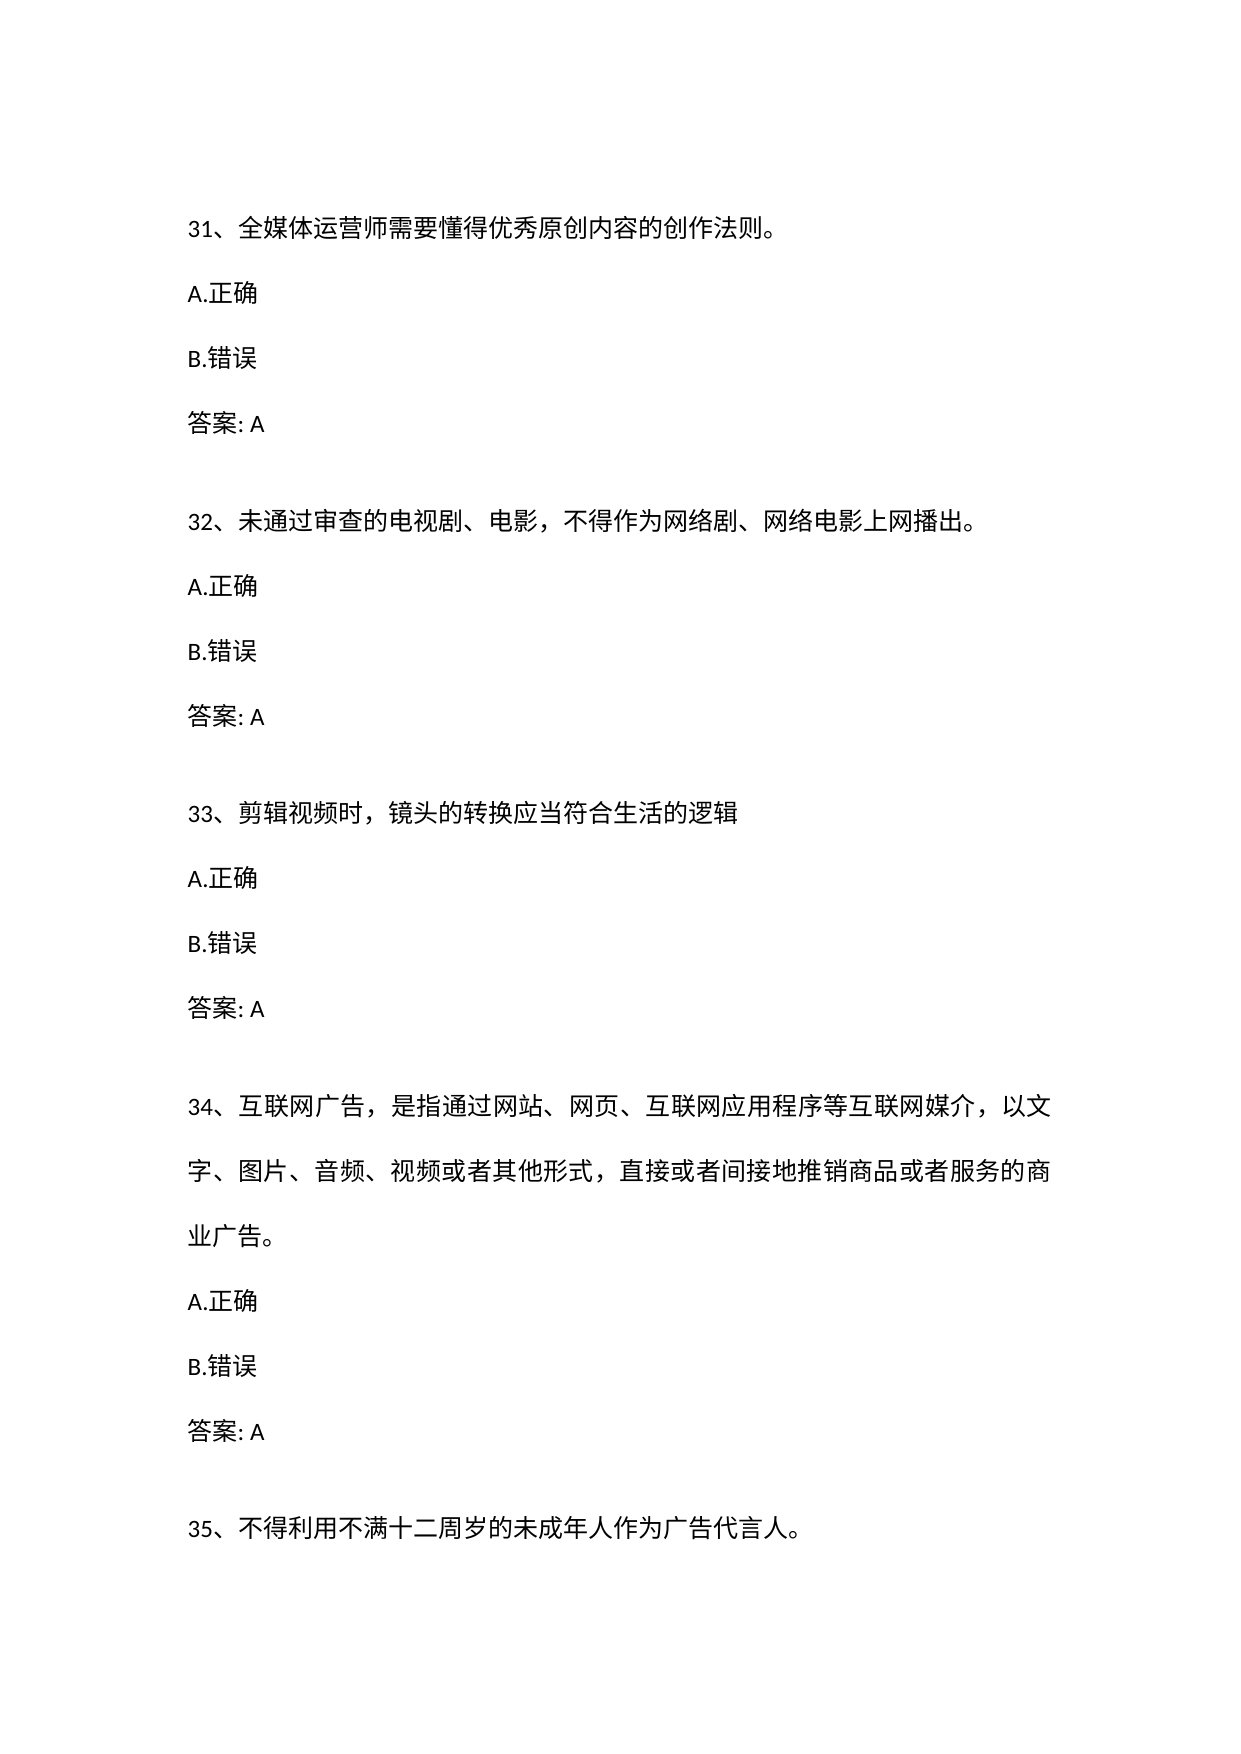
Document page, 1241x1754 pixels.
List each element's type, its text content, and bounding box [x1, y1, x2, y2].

list B.错误 [187, 324, 1053, 389]
list 34、互联网广告，是指通过网站、网页、互联网应用程序等互联网媒介，以文字、图片、音频、视频或者其他形式，直接或者间接地推销商品或者服务的商业广告。 [187, 1072, 1053, 1267]
list 32、未通过审查的电视剧、电影，不得作为网络剧、网络电影上网播出。 [187, 487, 1053, 552]
list A.正确 [187, 1267, 1053, 1332]
list 31、全媒体运营师需要懂得优秀原创内容的创作法则。 [187, 194, 1053, 259]
list B.错误 [187, 617, 1053, 682]
list B.错误 [187, 1332, 1053, 1397]
list A.正确 [187, 259, 1053, 324]
list 33、剪辑视频时，镜头的转换应当符合生活的逻辑 [187, 779, 1053, 844]
list A.正确 [187, 844, 1053, 909]
list 答案: A [187, 682, 1053, 747]
list A.正确 [187, 552, 1053, 617]
list 答案: A [187, 389, 1053, 454]
list 答案: A [187, 1397, 1053, 1462]
list 答案: A [187, 974, 1053, 1039]
list B.错误 [187, 909, 1053, 974]
list 35、不得利用不满十二周岁的未成年人作为广告代言人。 [187, 1494, 1053, 1559]
